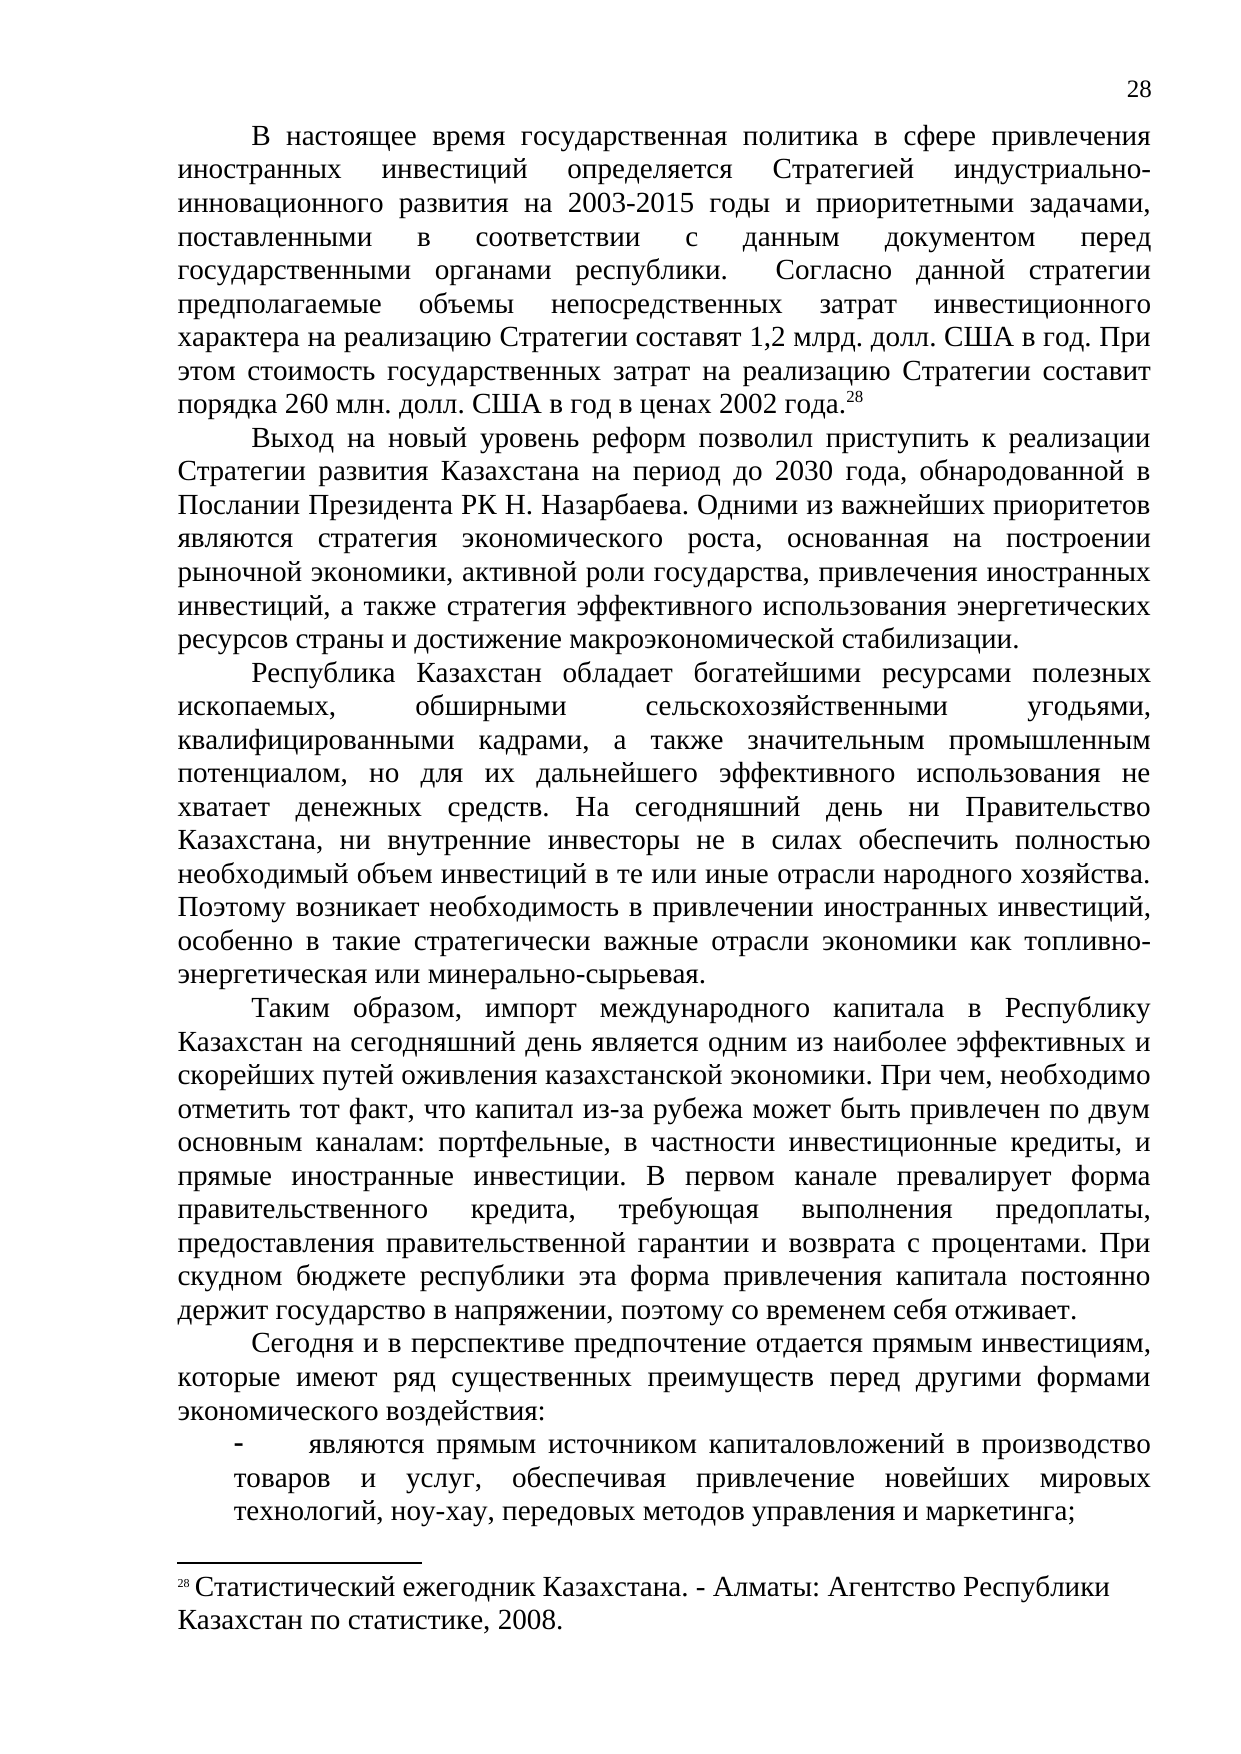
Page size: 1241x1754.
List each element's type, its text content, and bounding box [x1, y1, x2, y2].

list являются прямым источником капиталовложений в производство товаров и услуг, обеспечивая привлечение новейших мировых технологий, ноу-хау, передовых методов управления и маркетинга; [233, 1426, 1152, 1527]
text Республика Казахстан обладает богатейшими ресурсами полезных ископаемых, обширными сельскохозяйственными угодьями, квалифицированными кадрами, а также значительным промышленным потенциалом, но для их дальнейшего эффективного использования не хватает денежных средств. На сегодняшний день ни Правительство Казахстана, ни внутренние инвесторы не в силах обеспечить полностью необходимый объем инвестиций в те или иные отрасли народного хозяйства. Поэтому возникает необходимость в привлечении иностранных инвестиций, особенно в такие стратегически важные отрасли экономики как топливно-энергетическая или минерально-сырьевая. [177, 655, 1152, 990]
text Таким образом, импорт международного капитала в Республику Казахстан на сегодняшний день является одним из наиболее эффективных и скорейших путей оживления казахстанской экономики. При чем, необходимо отметить тот факт, что капитал из-за рубежа может быть привлечен по двум основным каналам: портфельные, в частности инвестиционные кредиты, и прямые иностранные инвестиции. В первом канале превалирует форма правительственного кредита, требующая выполнения предоплаты, предоставления правительственной гарантии и возврата с процентами. При скудном бюджете республики эта форма привлечения капитала постоянно держит государство в напряжении, поэтому со временем себя отживает. [177, 990, 1152, 1326]
text Сегодня и в перспективе предпочтение отдается прямым инвестициям, которые имеют ряд существенных преимуществ перед другими формами экономического воздействия: [177, 1326, 1152, 1426]
text В настоящее время государственная политика в сфере привлечения иностранных инвестиций определяется Стратегией индустриально-инновационного развития на 2003-2015 годы и приоритетными задачами, поставленными в соответствии с данным документом перед государственными органами республики. Согласно данной стратегии предполагаемые объемы непосредственных затрат инвестиционного характера на реализацию Стратегии составят 1,2 млрд. долл. США в год. При этом стоимость государственных затрат на реализацию Стратегии составит порядка 260 млн. долл. США в год в ценах 2002 года. [177, 118, 1152, 420]
text Выход на новый уровень реформ позволил приступить к реализации Стратегии развития Казахстана на период до 2030 года, обнародованной в Послании Президента РК Н. Назарбаева. Одними из важнейших приоритетов являются стратегия экономического роста, основанная на построении рыночной экономики, активной роли государства, привлечения иностранных инвестиций, а также стратегия эффективного использования энергетических ресурсов страны и достижение макроэкономической стабилизации. [177, 420, 1152, 655]
